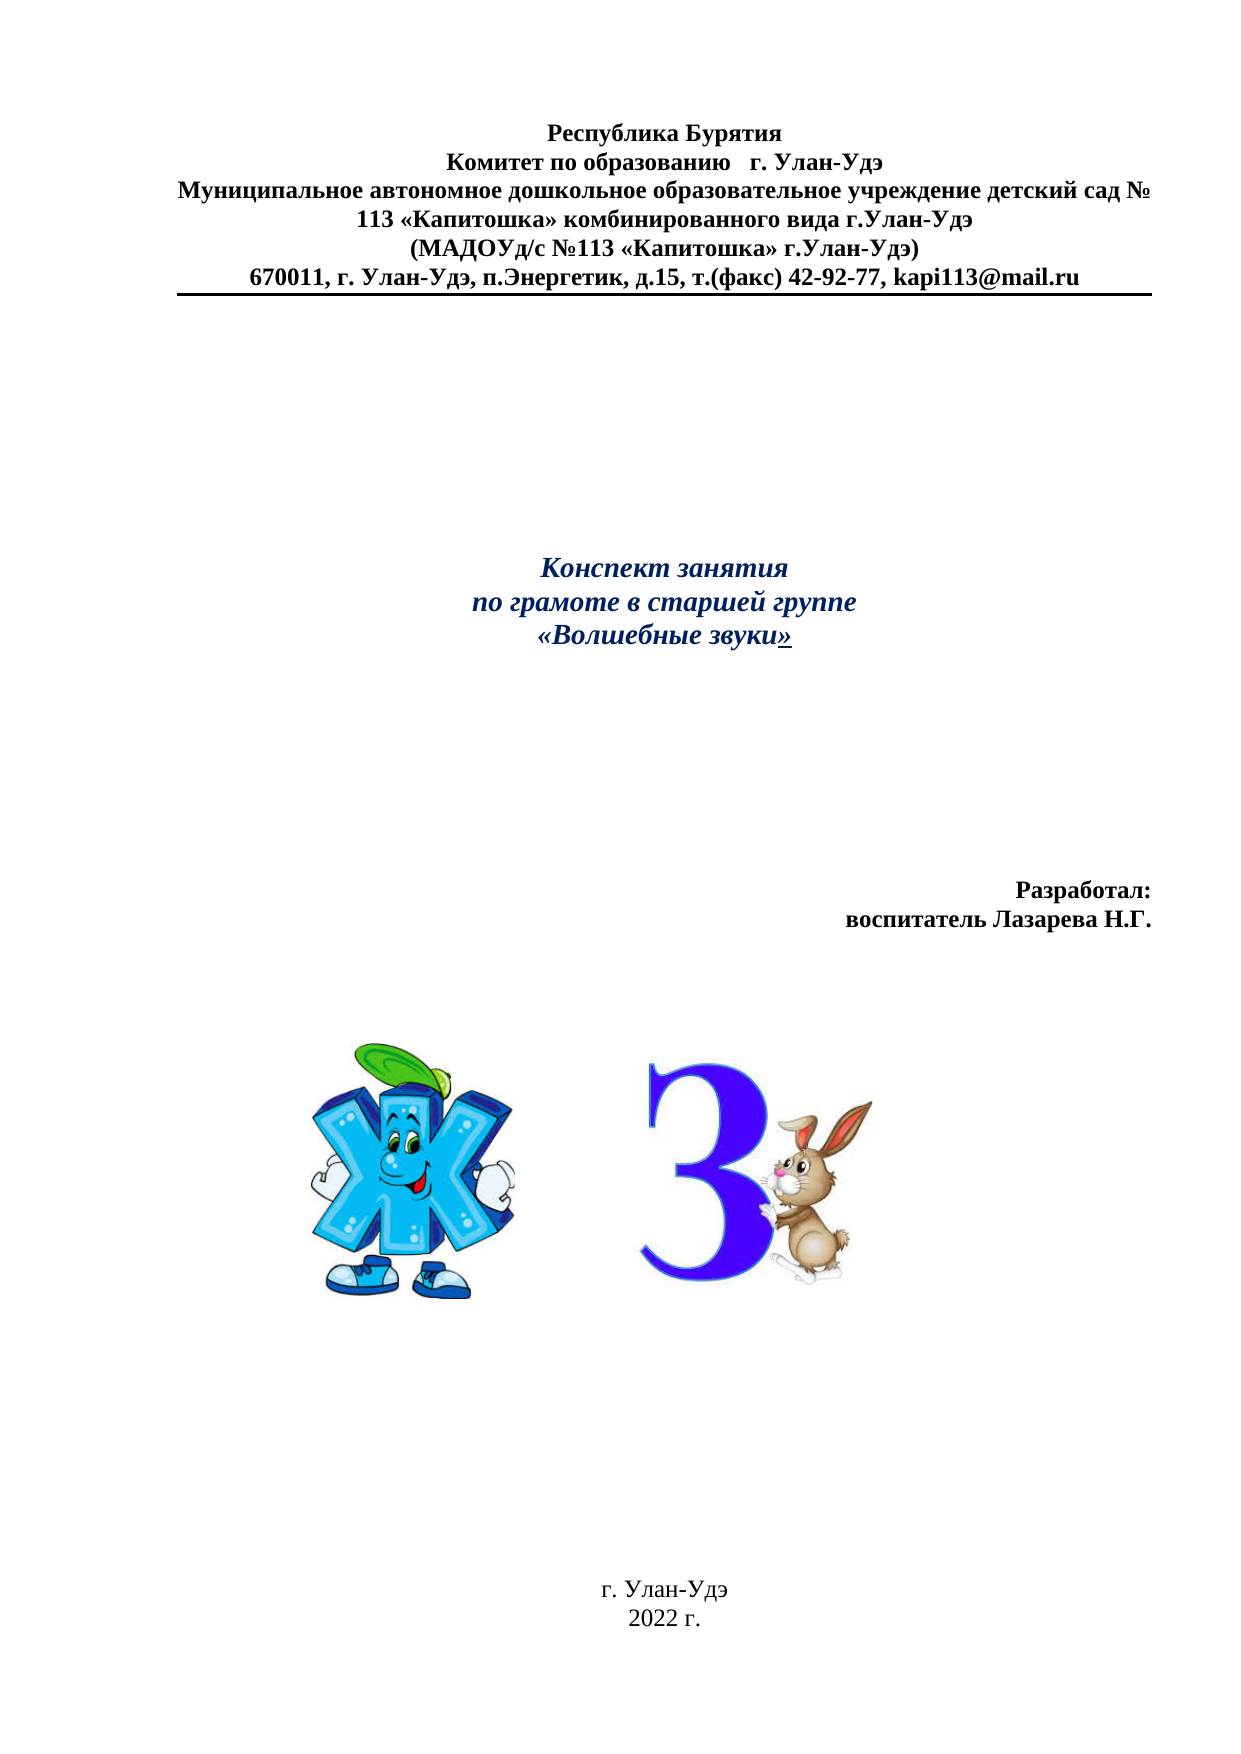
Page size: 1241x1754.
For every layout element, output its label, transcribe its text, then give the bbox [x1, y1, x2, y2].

text Комитет по образованию г. Улан-Удэ [177, 147, 1152, 176]
text 670011, г. Улан-Удэ, п.Энергетик, д.15, т.(факс) 42-92-77, kapi113@mail.ru [177, 262, 1152, 293]
picture [309, 1042, 515, 1299]
text 2022 г. [177, 1603, 1152, 1632]
text Конспект занятия [177, 550, 1152, 584]
text (МАДОУд/с №113 «Капитошка» г.Улан-Удэ) [177, 233, 1152, 262]
picture [632, 1057, 873, 1287]
text Республика Бурятия [177, 118, 1152, 147]
text Муниципальное автономное дошкольное образовательное учреждение детский сад № 113 «Капитошка» комбинированного вида г.Улан-Удэ [177, 176, 1152, 233]
text воспитатель Лазарева Н.Г. [177, 904, 1152, 932]
text «Волшебные звуки» [177, 617, 1152, 651]
text Разработал: [177, 875, 1152, 904]
text по грамоте в старшей группе [177, 584, 1152, 617]
text г. Улан-Удэ [177, 1574, 1152, 1603]
